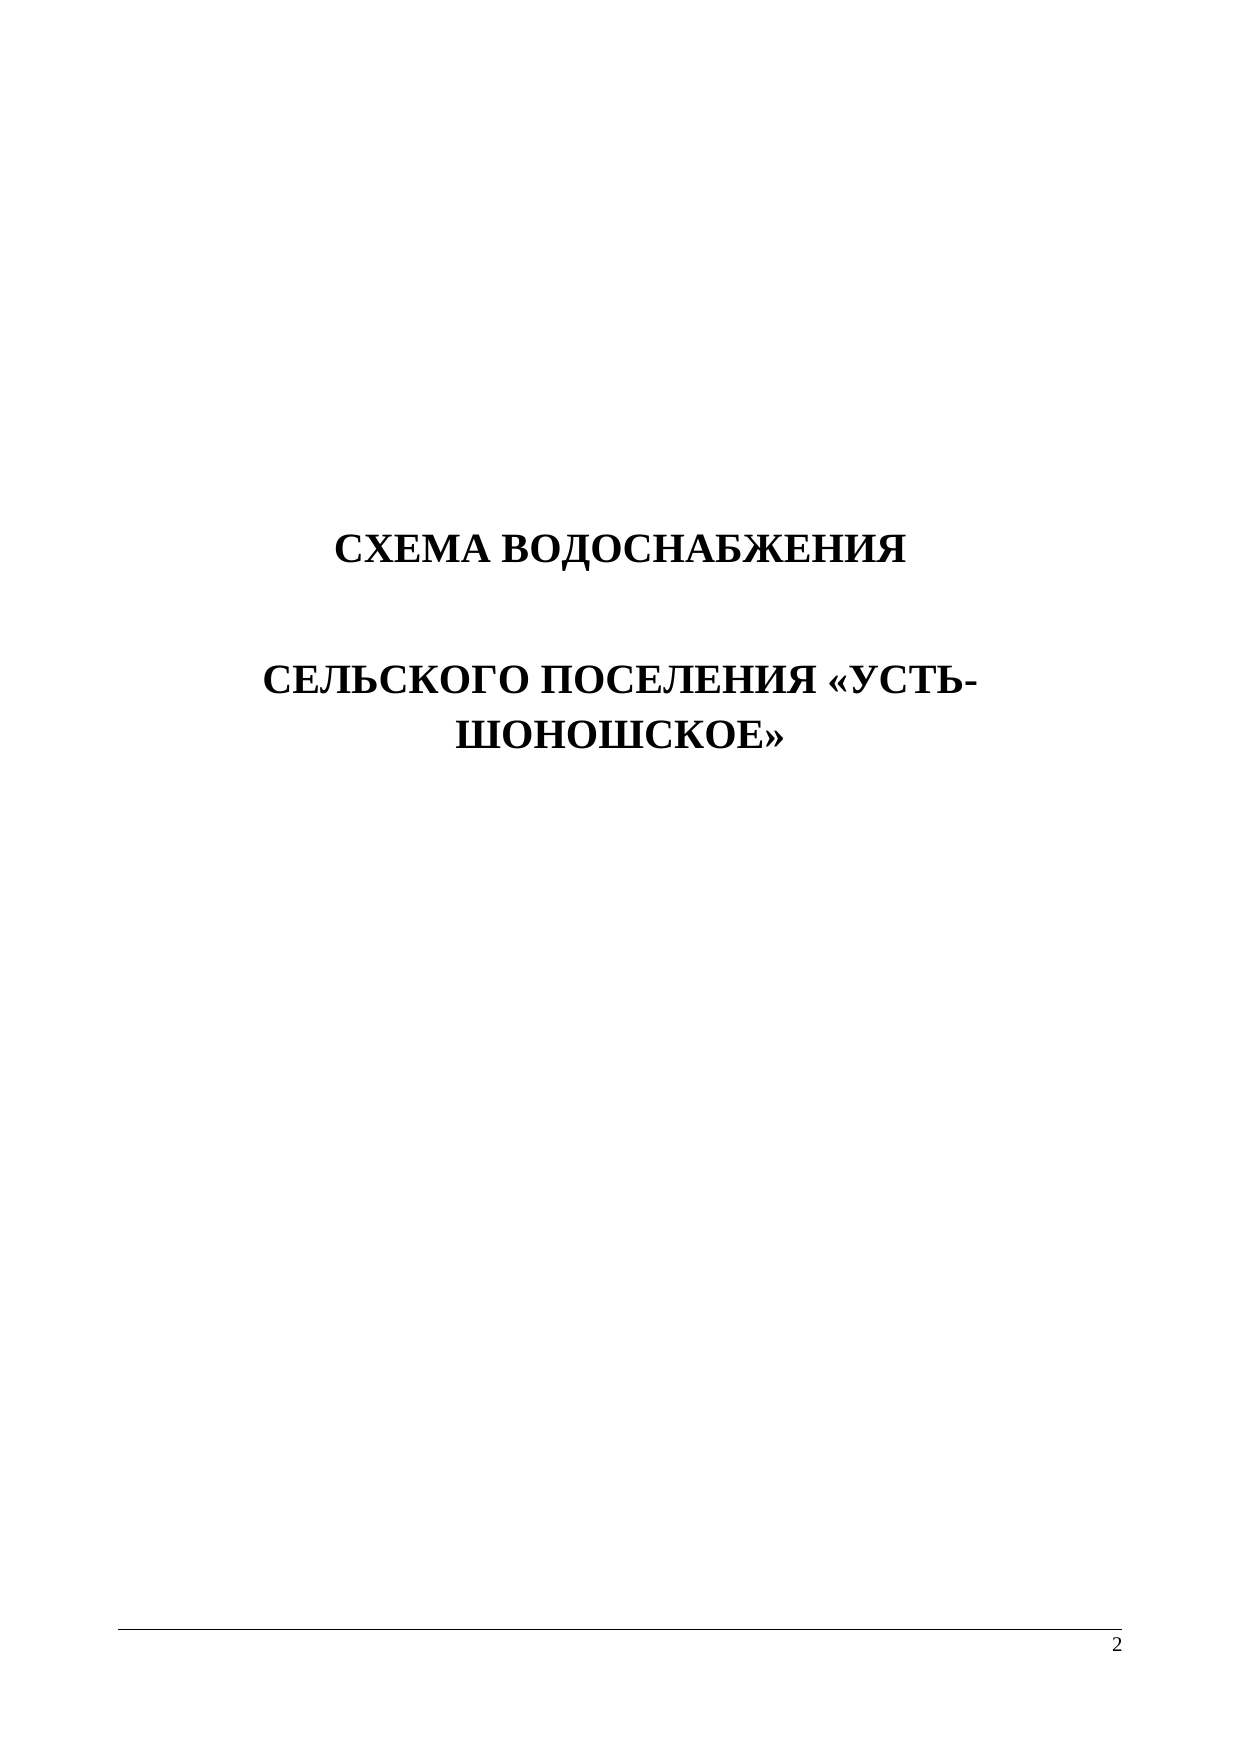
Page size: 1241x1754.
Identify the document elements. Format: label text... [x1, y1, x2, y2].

text Сельского поселения «Усть-Шоношское» [177, 654, 1063, 757]
text Схема водоснабжения [177, 523, 1063, 571]
